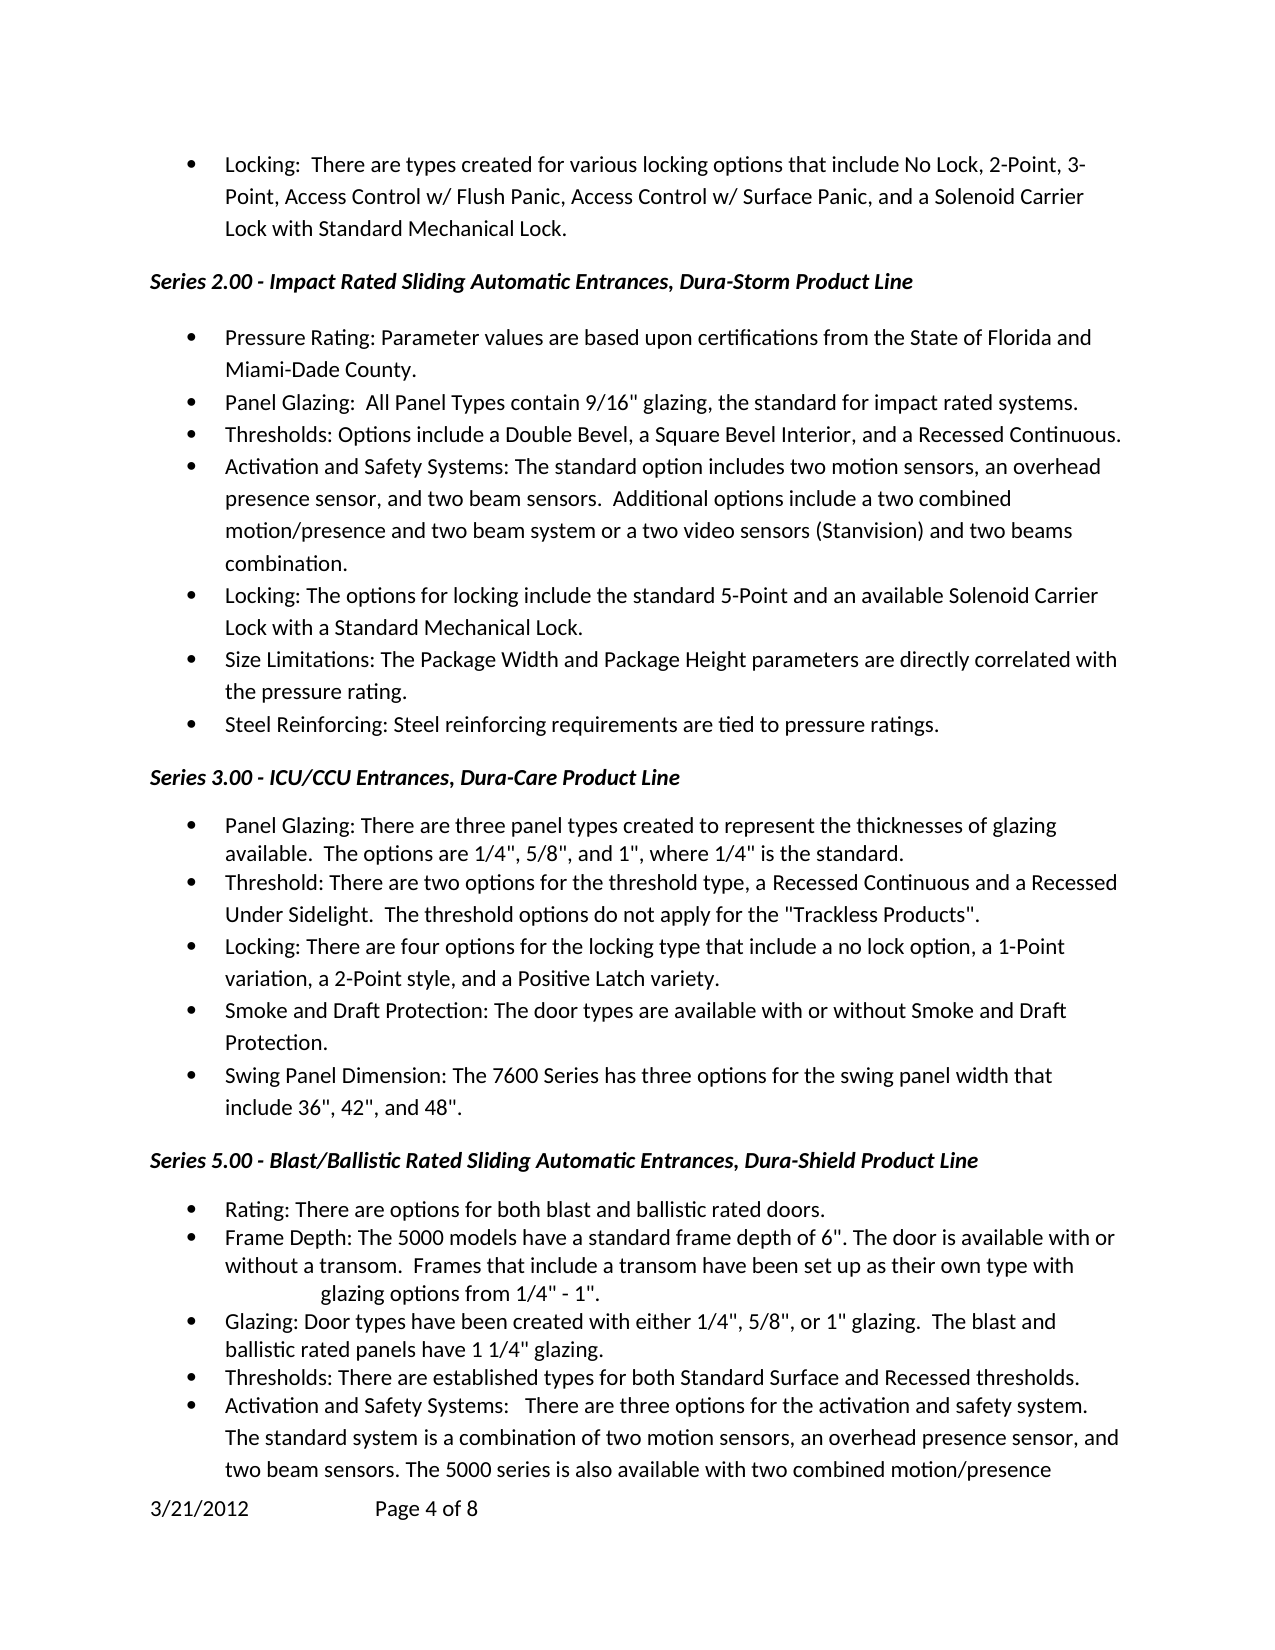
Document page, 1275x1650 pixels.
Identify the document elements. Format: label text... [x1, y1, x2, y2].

text Series 5.00 - Blast/Ballistic Rated Sliding Automatic Entrances, Dura-Shield Product Line [150, 1146, 1125, 1174]
list Panel Glazing: All Panel Types contain 9/16" glazing, the standard for impact rated systems. [187, 388, 1125, 416]
list Threshold: There are two options for the threshold type, a Recessed Continuous and a Recessed Under Sidelight. The threshold options do not apply for the "Trackless Products". [187, 868, 1125, 928]
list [187, 1391, 1125, 1483]
list Swing Panel Dimension: The 7600 Series has three options for the swing panel width that include 36", 42", and 48". [187, 1061, 1125, 1121]
list Thresholds: Options include a Double Bevel, a Square Bevel Interior, and a Recessed Continuous. [187, 420, 1125, 448]
list Frame Depth: The 5000 models have a standard frame depth of 6". The door is available with or without a transom. Frames that include a transom have been set up as their own type with glazing options from 1/4" - 1". [187, 1223, 1125, 1307]
text Series 3.00 - ICU/CCU Entrances, Dura-Care Product Line [150, 763, 1125, 791]
list Smoke and Draft Protection: The door types are available with or without Smoke and Draft Protection. [187, 996, 1125, 1057]
list Locking: There are types created for various locking options that include No Lock, 2-Point, 3-Point, Access Control w/ Flush Panic, Access Control w/ Surface Panic, and a Solenoid Carrier Lock with Standard Mechanical Lock. [187, 150, 1125, 242]
list Activation and Safety Systems: The standard option includes two motion sensors, an overhead presence sensor, and two beam sensors. Additional options include a two combined motion/presence and two beam system or a two video sensors (Stanvision) and two beams combination. [187, 452, 1125, 577]
list Thresholds: There are established types for both Standard Surface and Recessed thresholds. [187, 1363, 1125, 1391]
list Size Limitations: The Package Width and Package Height parameters are directly correlated with the pressure rating. [187, 645, 1125, 706]
text Series 2.00 - Impact Rated Sliding Automatic Entrances, Dura-Storm Product Line [150, 267, 1125, 323]
list Pressure Rating: Parameter values are based upon certifications from the State of Florida and Miami-Dade County. [187, 323, 1125, 384]
list Rating: There are options for both blast and ballistic rated doors. [187, 1195, 1125, 1223]
list Locking: There are four options for the locking type that include a no lock option, a 1-Point variation, a 2-Point style, and a Positive Latch variety. [187, 932, 1125, 992]
list Panel Glazing: There are three panel types created to represent the thicknesses of glazing available. The options are 1/4", 5/8", and 1", where 1/4" is the standard. [187, 812, 1125, 868]
list Locking: The options for locking include the standard 5-Point and an available Solenoid Carrier Lock with a Standard Mechanical Lock. [187, 581, 1125, 641]
list Glazing: Door types have been created with either 1/4", 5/8", or 1" glazing. The blast and ballistic rated panels have 1 1/4" glazing. [187, 1307, 1125, 1363]
list Steel Reinforcing: Steel reinforcing requirements are tied to pressure ratings. [187, 710, 1125, 738]
